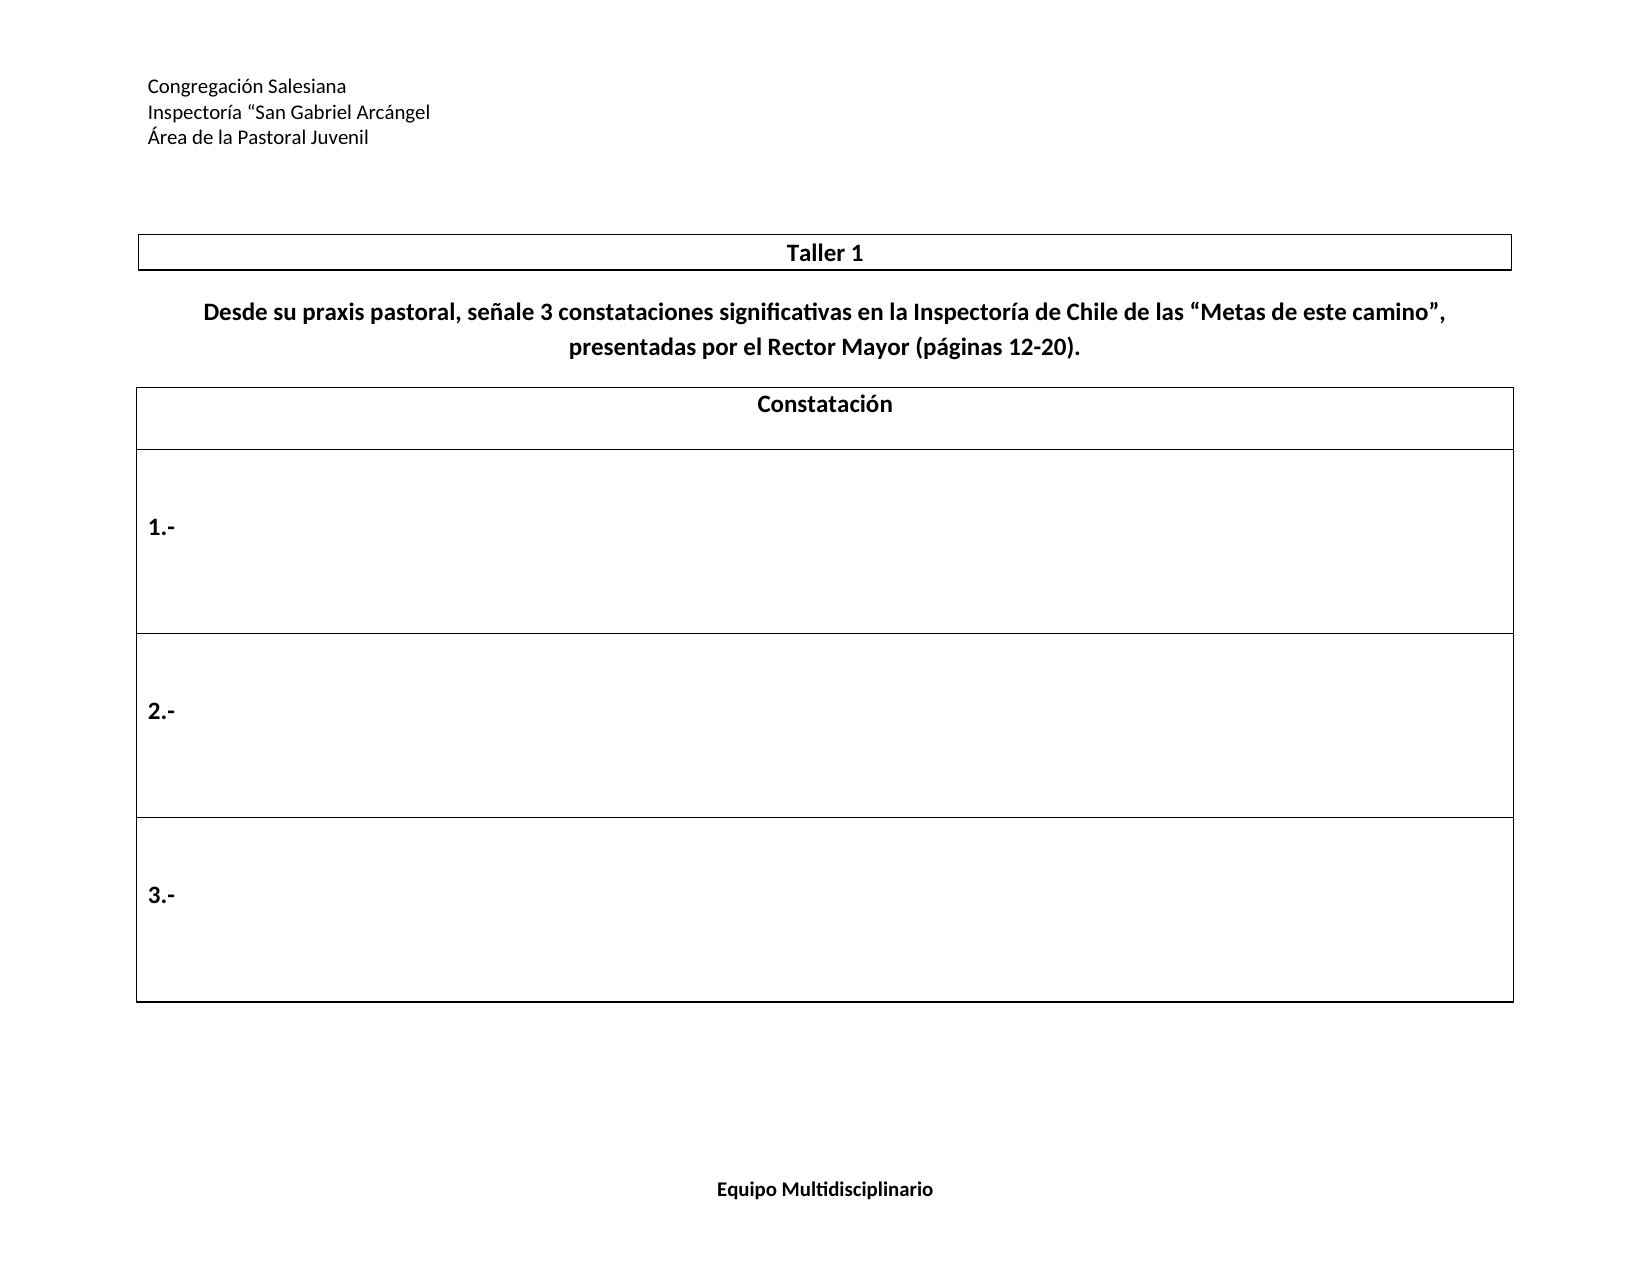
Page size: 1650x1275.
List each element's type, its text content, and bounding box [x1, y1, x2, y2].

table_cell 2.- [137, 634, 1513, 817]
table_header Constatación [137, 388, 1513, 449]
table_cell 1.- [137, 450, 1513, 633]
text Desde su praxis pastoral, señale 3 constataciones significativas en la Inspectoría de Chile de las “Metas de este camino”, presentadas por el Rector Mayor (páginas 12-20). [148, 296, 1502, 361]
text Taller 1 [139, 235, 1511, 269]
table_cell 3.- [137, 818, 1513, 1001]
